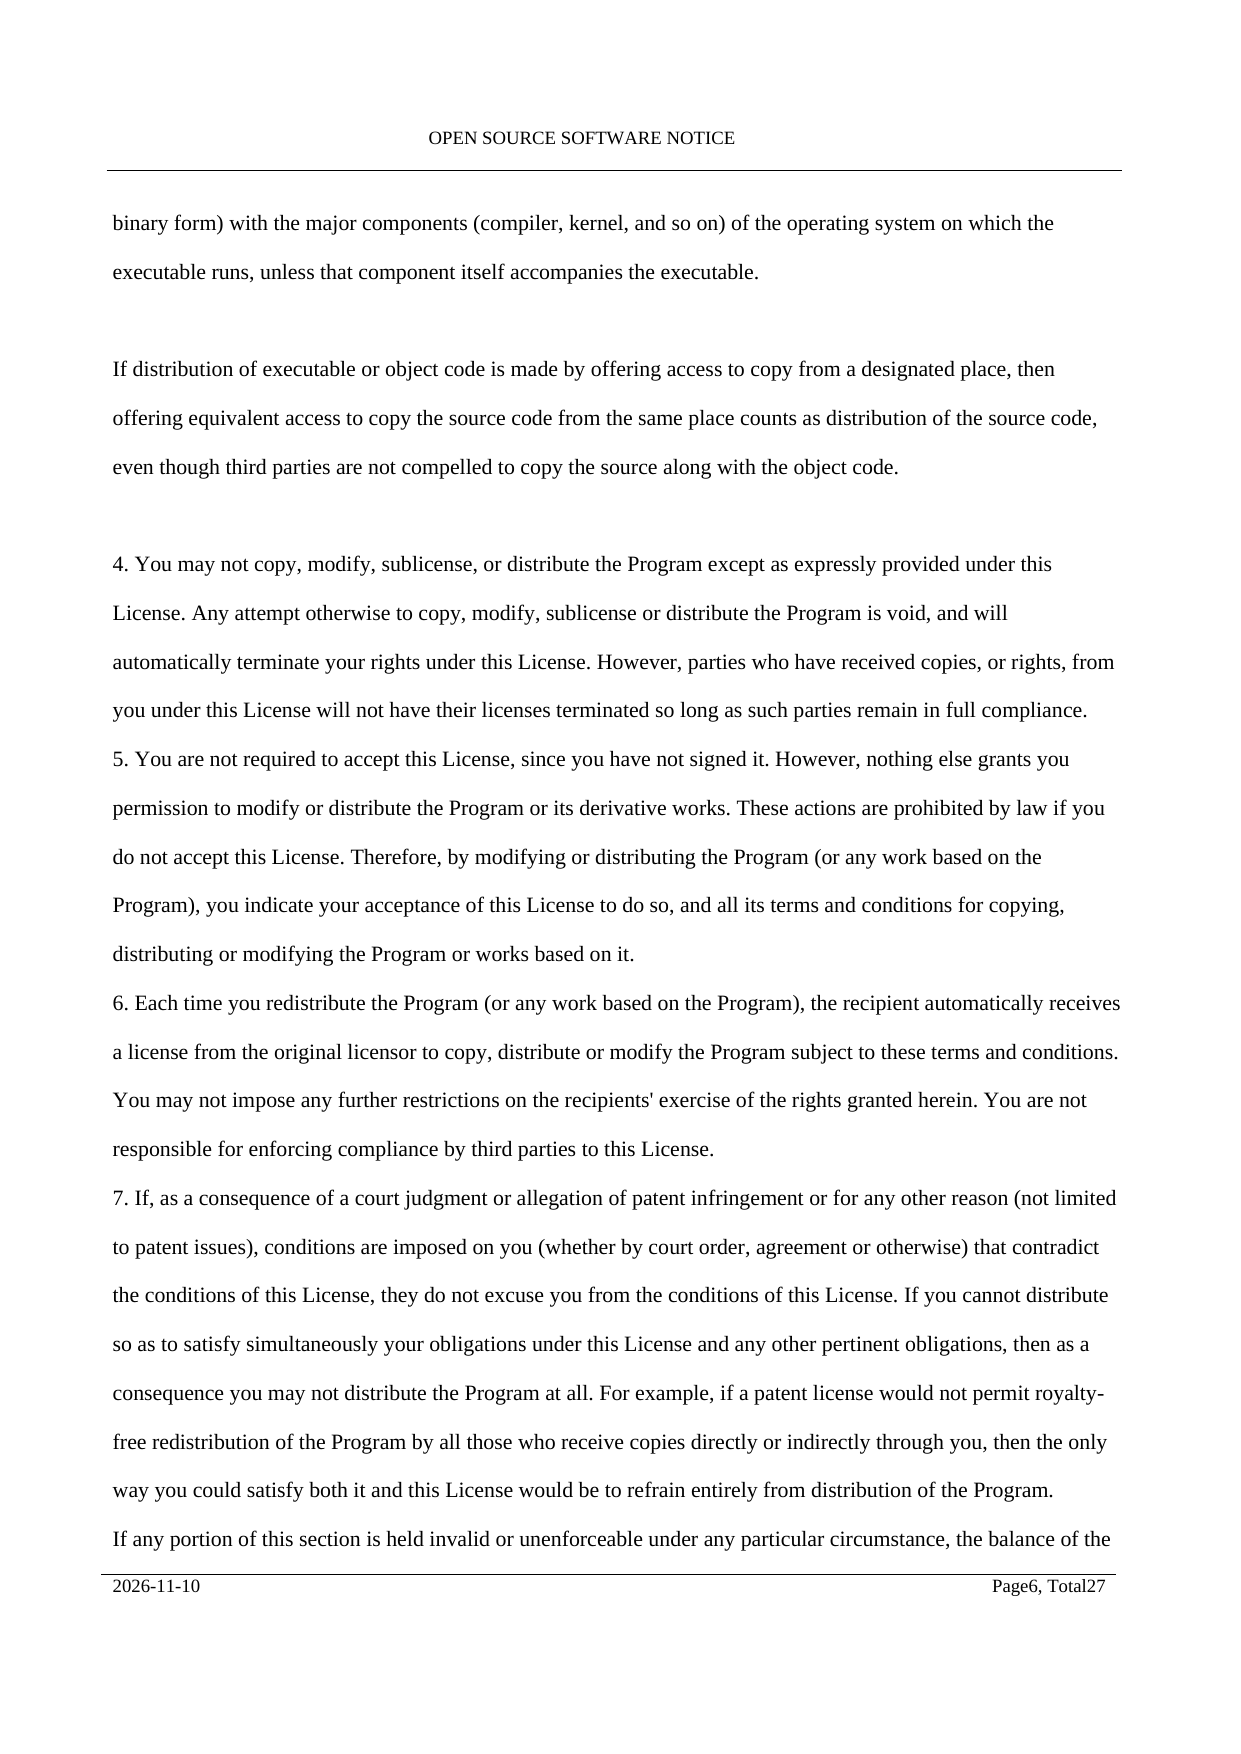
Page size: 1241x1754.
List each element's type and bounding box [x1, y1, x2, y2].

text [112, 206, 1128, 1555]
